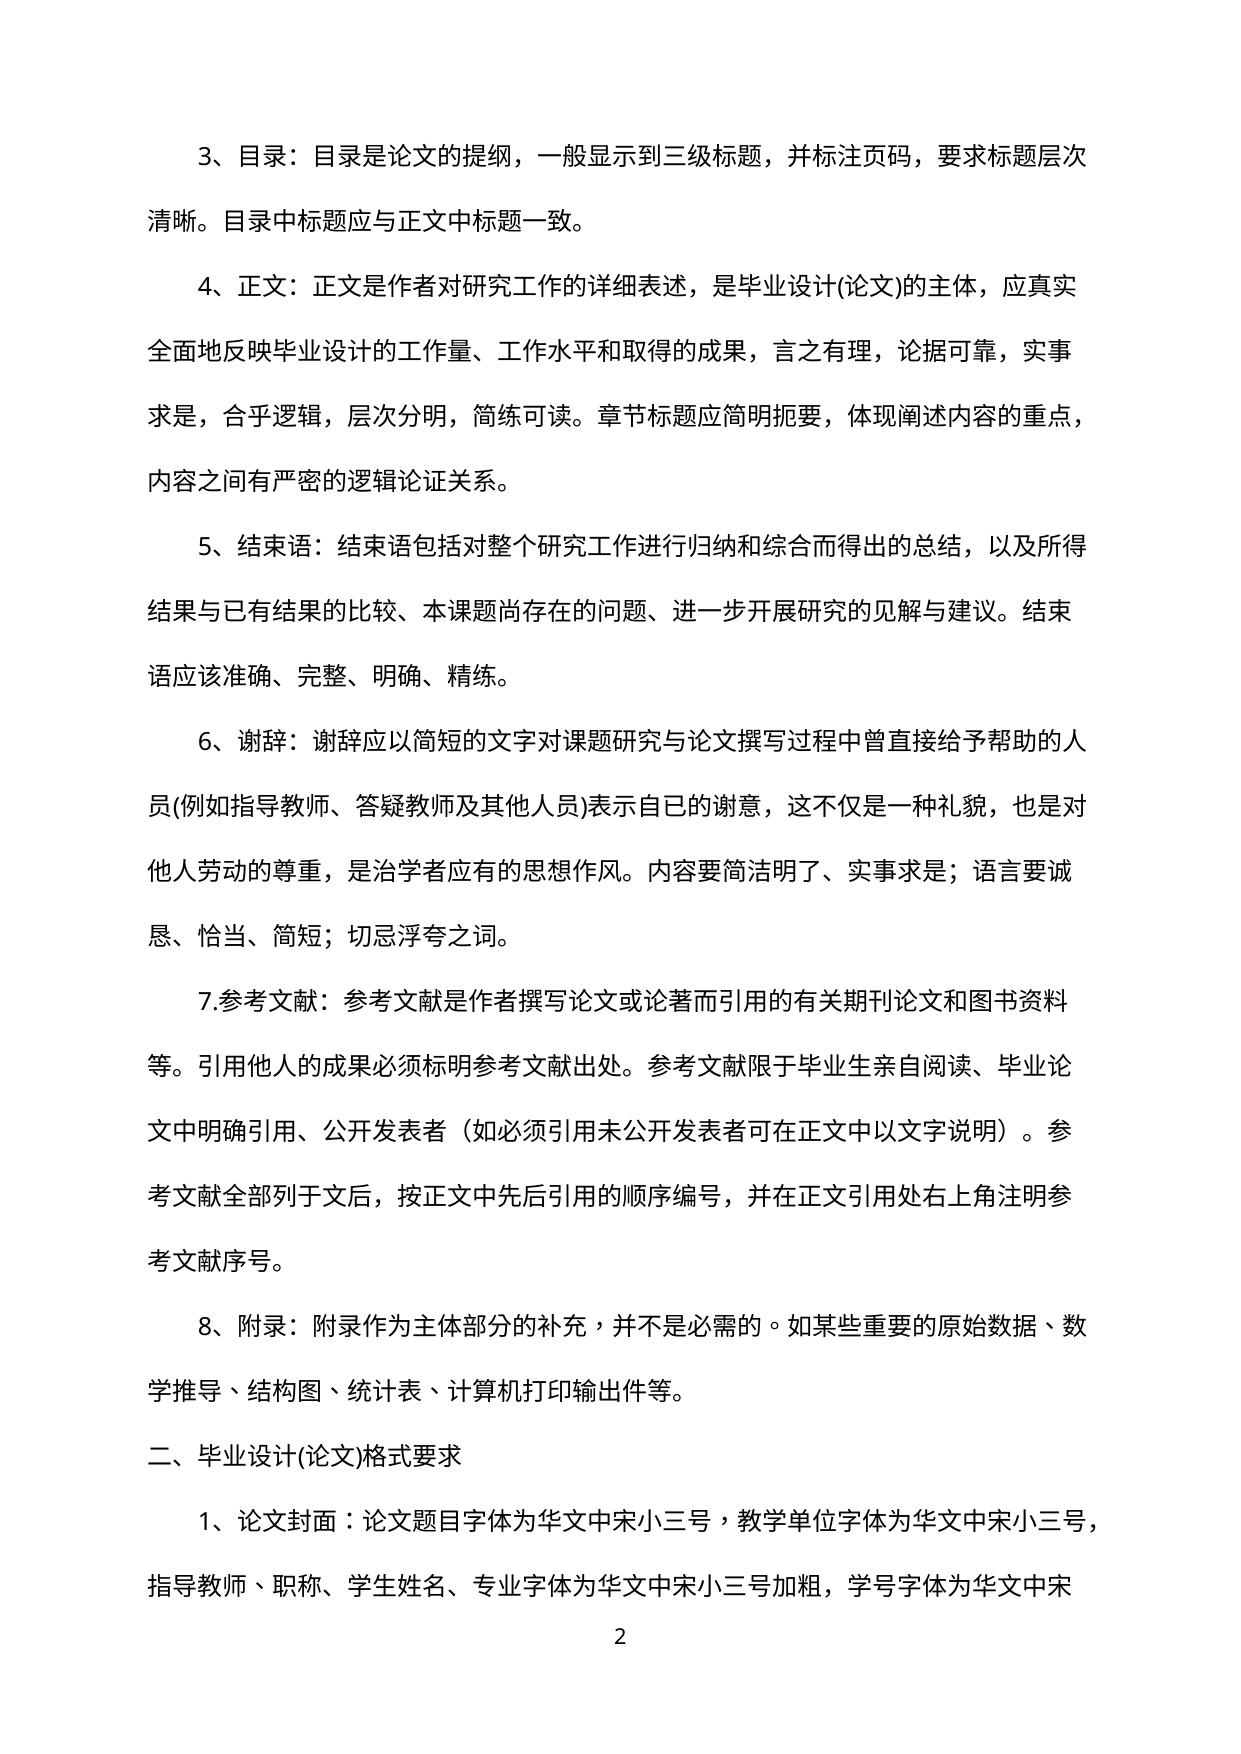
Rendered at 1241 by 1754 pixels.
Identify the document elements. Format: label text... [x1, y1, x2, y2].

text 8、附录：附录作为主体部分的补充，并不是必需的。如某些重要的原始数据、数学推导、结构图、统计表、计算机打印输出件等。 [148, 1292, 1092, 1422]
text 7.参考文献：参考文献是作者撰写论文或论著而引用的有关期刊论文和图书资料等。引用他人的成果必须标明参考文献出处。参考文献限于毕业生亲自阅读、毕业论文中明确引用、公开发表者（如必须引用未公开发表者可在正文中以文字说明）。参考文献全部列于文后，按正文中先后引用的顺序编号，并在正文引用处右上角注明参考文献序号。 [148, 967, 1092, 1292]
text 3、目录：目录是论文的提纲，一般显示到三级标题，并标注页码，要求标题层次清晰。目录中标题应与正文中标题一致。 [148, 122, 1092, 252]
text 5、结束语：结束语包括对整个研究工作进行归纳和综合而得出的总结，以及所得结果与已有结果的比较、本课题尚存在的问题、进一步开展研究的见解与建议。结束语应该准确、完整、明确、精练。 [148, 512, 1092, 707]
text 4、正文：正文是作者对研究工作的详细表述，是毕业设计(论文)的主体，应真实全面地反映毕业设计的工作量、工作水平和取得的成果，言之有理，论据可靠，实事求是，合乎逻辑，层次分明，简练可读。章节标题应简明扼要，体现阐述内容的重点，内容之间有严密的逻辑论证关系。 [148, 252, 1092, 512]
subtitle 二、毕业设计(论文)格式要求 [148, 1422, 1092, 1487]
text 6、谢辞：谢辞应以简短的文字对课题研究与论文撰写过程中曾直接给予帮助的人员(例如指导教师、答疑教师及其他人员)表示自已的谢意，这不仅是一种礼貌，也是对他人劳动的尊重，是治学者应有的思想作风。内容要简洁明了、实事求是；语言要诚恳、恰当、简短；切忌浮夸之词。 [148, 707, 1092, 967]
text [148, 1487, 1092, 1617]
